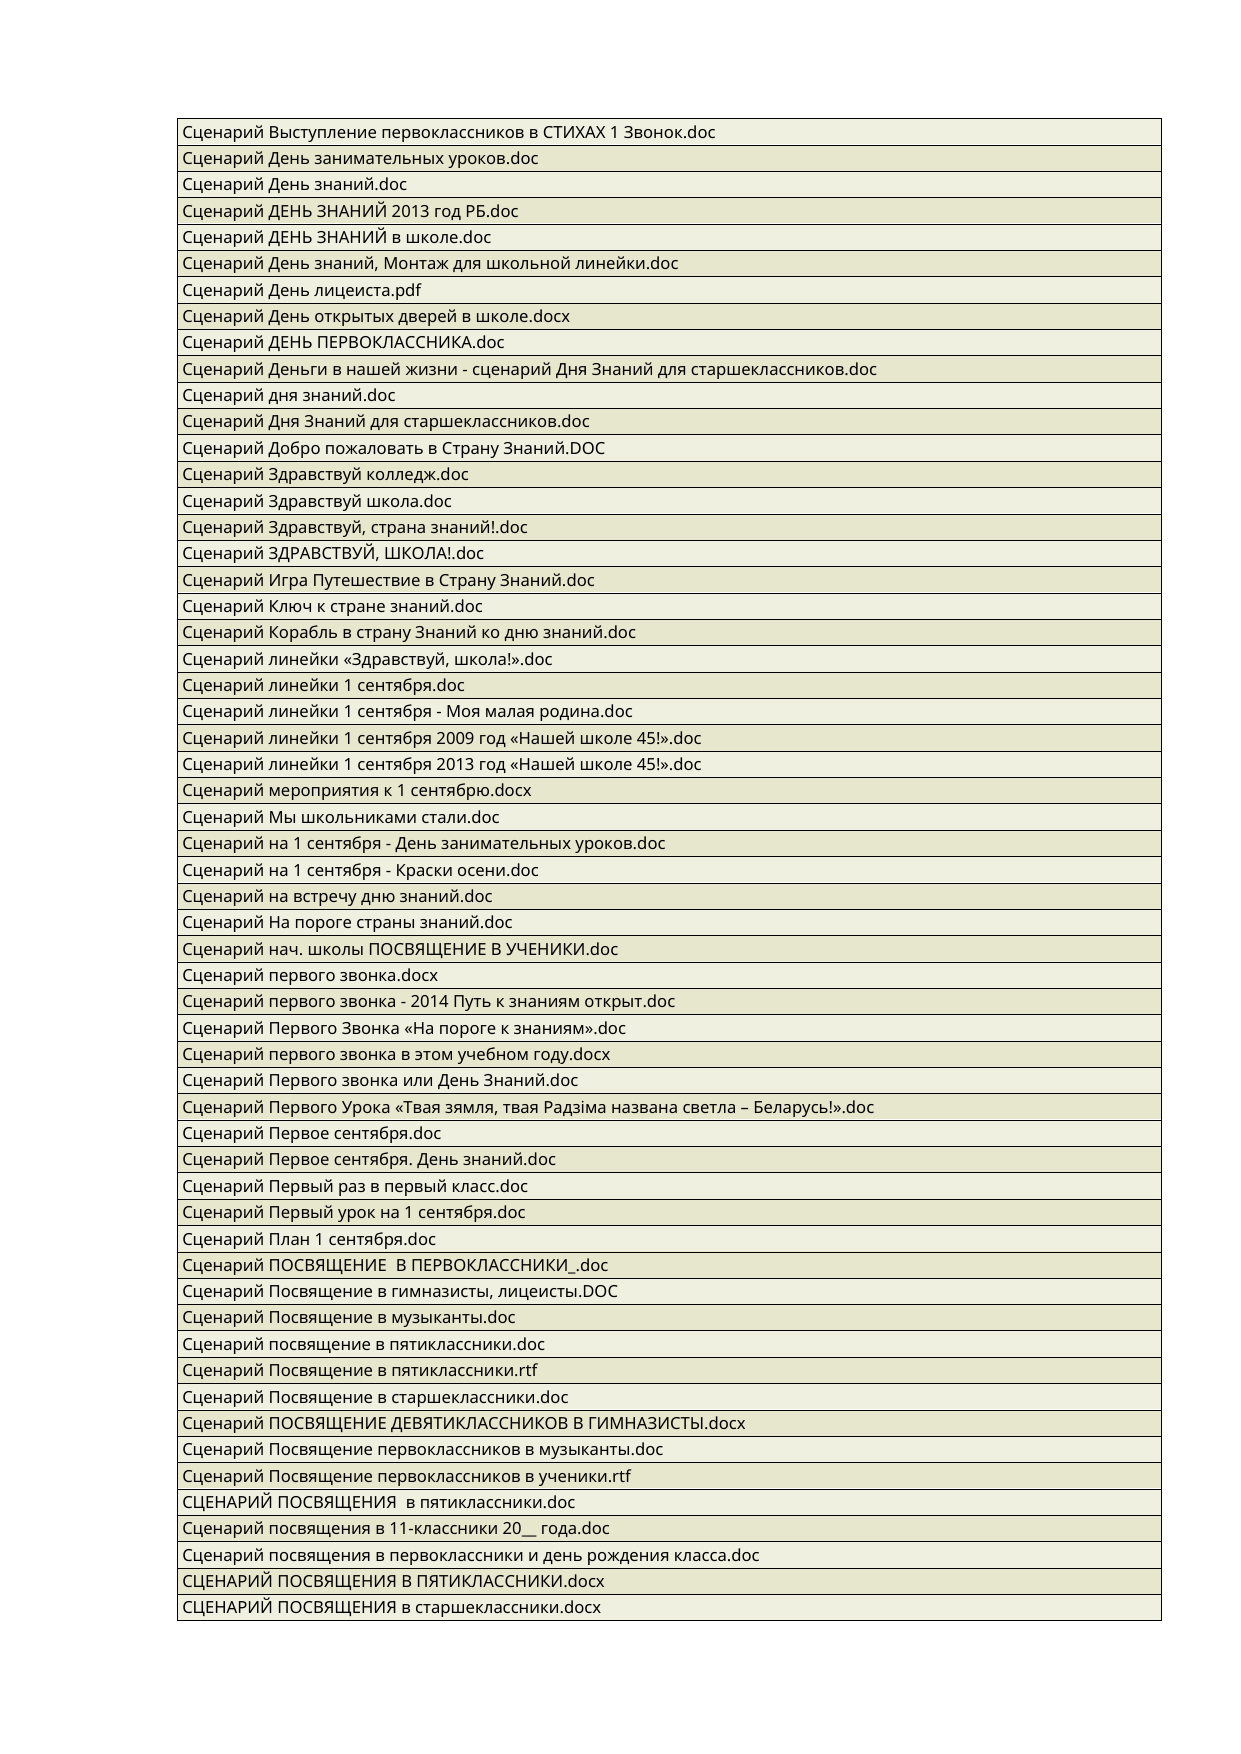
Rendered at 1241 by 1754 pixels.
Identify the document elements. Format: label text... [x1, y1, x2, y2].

table_cell Сценарий Деньги в нашей жизни - сценарий Дня Знаний для старшеклассников.doc [178, 356, 1161, 382]
table_cell Сценарий Посвящение в пятиклассники.rtf [178, 1358, 1161, 1383]
table_cell Сценарий Посвящение в музыканты.doc [178, 1305, 1161, 1330]
table_cell Сценарий День знаний.doc [178, 172, 1161, 197]
table_cell Сценарий Выступление первоклассников в СТИХАХ 1 Звонок.doc [178, 119, 1161, 144]
table_cell Сценарий первого звонка.docx [178, 963, 1161, 988]
table_cell Сценарий ЗДРАВСТВУЙ, ШКОЛА!.doc [178, 541, 1161, 566]
table_cell Сценарий План 1 сентября.doc [178, 1226, 1161, 1251]
table_cell Сценарий посвящение в пятиклассники.doc [178, 1331, 1161, 1357]
table_cell Сценарий линейки 1 сентября 2013 год «Нашей школе 45!».doc [178, 752, 1161, 777]
table_cell Сценарий линейки 1 сентября.doc [178, 673, 1161, 698]
table_cell Сценарий Первый урок на 1 сентября.doc [178, 1200, 1161, 1225]
table_cell Сценарий дня знаний.doc [178, 383, 1161, 408]
table_cell Сценарий День знаний, Монтаж для школьной линейки.doc [178, 251, 1161, 276]
table_cell Сценарий линейки 1 сентября 2009 год «Нашей школе 45!».doc [178, 725, 1161, 751]
table_cell Сценарий Первого Звонка «На пороге к знаниям».doc [178, 1015, 1161, 1041]
table_cell СЦЕНАРИЙ ПОСВЯЩЕНИЯ в пятиклассники.doc [178, 1490, 1161, 1515]
table_cell Сценарий посвящения в 11-классники 20__ года.doc [178, 1516, 1161, 1541]
table_cell Сценарий Первого Урока «Твая зямля, твая Радзіма названа светла – Беларусь!».doc [178, 1094, 1161, 1119]
table_cell Сценарий посвящения в первоклассники и день рождения класса.doc [178, 1542, 1161, 1568]
table_cell Сценарий Здравствуй колледж.doc [178, 462, 1161, 487]
table_cell Сценарий ДЕНЬ ЗНАНИЙ в школе.doc [178, 225, 1161, 250]
table_cell Сценарий Первый раз в первый класс.doc [178, 1173, 1161, 1199]
table_cell Сценарий Первое сентября. День знаний.doc [178, 1147, 1161, 1172]
table_cell Сценарий Игра Путешествие в Страну Знаний.doc [178, 567, 1161, 592]
table_cell Сценарий на 1 сентября - Краски осени.doc [178, 857, 1161, 882]
table_cell Сценарий первого звонка - 2014 Путь к знаниям открыт.doc [178, 989, 1161, 1014]
table_cell Сценарий День лицеиста.pdf [178, 277, 1161, 303]
table_cell Сценарий первого звонка в этом учебном году.docx [178, 1042, 1161, 1067]
table_cell Сценарий линейки «Здравствуй, школа!».doc [178, 646, 1161, 672]
table_cell Сценарий Мы школьниками стали.doc [178, 804, 1161, 830]
table_cell Сценарий День открытых дверей в школе.docx [178, 304, 1161, 329]
table_cell Сценарий Ключ к стране знаний.doc [178, 594, 1161, 619]
table_cell Сценарий Здравствуй, страна знаний!.doc [178, 515, 1161, 540]
table_cell Сценарий Посвящение первоклассников в музыканты.doc [178, 1437, 1161, 1462]
table_cell Сценарий Первого звонка или День Знаний.doc [178, 1068, 1161, 1093]
table_cell Сценарий Здравствуй школа.doc [178, 488, 1161, 513]
table_cell СЦЕНАРИЙ ПОСВЯЩЕНИЯ В ПЯТИКЛАССНИКИ.docx [178, 1569, 1161, 1594]
table_cell СЦЕНАРИЙ ПОСВЯЩЕНИЯ в старшеклассники.docx [178, 1595, 1161, 1620]
table_cell Сценарий На пороге страны знаний.doc [178, 910, 1161, 935]
table_cell Сценарий линейки 1 сентября - Моя малая родина.doc [178, 699, 1161, 724]
table_cell Сценарий Корабль в страну Знаний ко дню знаний.doc [178, 620, 1161, 645]
table_cell Сценарий нач. школы ПОСВЯЩЕНИЕ В УЧЕНИКИ.doc [178, 936, 1161, 961]
table_cell Сценарий ПОСВЯЩЕНИЕ ДЕВЯТИКЛАССНИКОВ В ГИМНАЗИСТЫ.docx [178, 1411, 1161, 1436]
table_cell Сценарий ДЕНЬ ПЕРВОКЛАССНИКА.doc [178, 330, 1161, 355]
table_cell Сценарий на встречу дню знаний.doc [178, 884, 1161, 909]
table_cell Сценарий на 1 сентября - День занимательных уроков.doc [178, 831, 1161, 856]
table_cell Сценарий Посвящение в старшеклассники.doc [178, 1384, 1161, 1409]
table_cell Сценарий мероприятия к 1 сентябрю.docx [178, 778, 1161, 803]
table_cell Сценарий ДЕНЬ ЗНАНИЙ 2013 год РБ.doc [178, 198, 1161, 223]
table_cell Сценарий Первое сентября.doc [178, 1121, 1161, 1146]
table_cell Сценарий Посвящение первоклассников в ученики.rtf [178, 1463, 1161, 1488]
table_cell Сценарий Дня Знаний для старшеклассников.doc [178, 409, 1161, 434]
table_cell Сценарий День занимательных уроков.doc [178, 146, 1161, 171]
table_cell Сценарий Посвящение в гимназисты, лицеисты.DOC [178, 1279, 1161, 1304]
table_cell Сценарий Добро пожаловать в Страну Знаний.DOC [178, 435, 1161, 461]
table_cell Сценарий ПОСВЯЩЕНИЕ В ПЕРВОКЛАССНИКИ_.doc [178, 1253, 1161, 1278]
